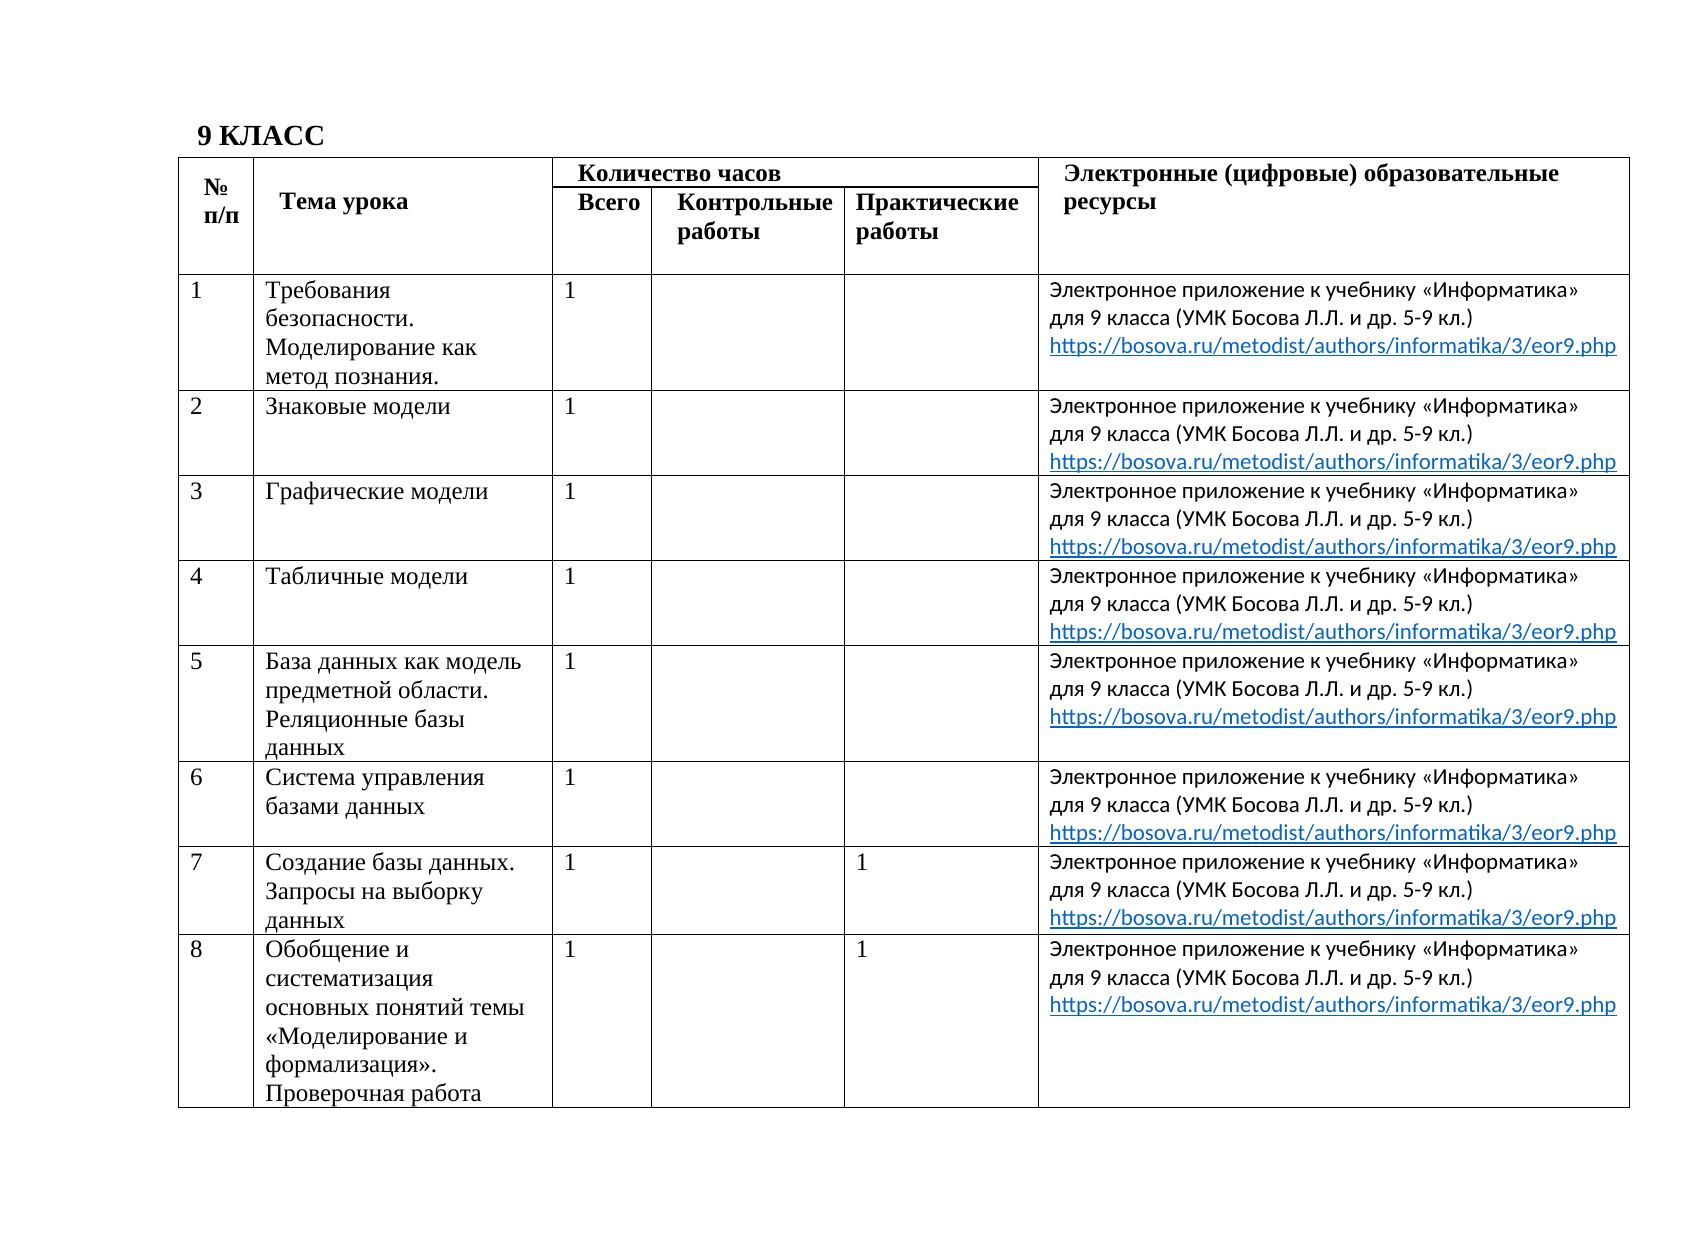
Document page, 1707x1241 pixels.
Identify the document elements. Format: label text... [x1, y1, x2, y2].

table_cell 4 [179, 561, 253, 645]
table_cell 7 [179, 847, 253, 933]
table_cell 3 [179, 476, 253, 560]
table_header Тема урока [254, 158, 552, 274]
table_cell [652, 935, 844, 1107]
table_cell 1 [553, 646, 651, 761]
text 9 КЛАСС [190, 118, 1618, 152]
table_cell 5 [179, 646, 253, 761]
table_cell Всего [553, 188, 651, 274]
table_cell База данных как модель предметной области. Реляционные базы данных [254, 646, 552, 761]
table_header Электронные (цифровые) образовательные ресурсы [1039, 158, 1629, 274]
table_cell [845, 762, 1038, 846]
table_cell [845, 476, 1038, 560]
table_cell [652, 476, 844, 560]
table_cell 1 [553, 391, 651, 475]
table_cell Требования безопасности. Моделирование как метод познания. [254, 275, 552, 390]
table_cell [652, 391, 844, 475]
table_cell Обобщение и систематизация основных понятий темы «Моделирование и формализация». Проверочная работа [254, 935, 552, 1107]
table_cell 1 [553, 847, 651, 933]
table_header Количество часов [553, 158, 1038, 186]
table_cell [652, 561, 844, 645]
table_cell Графические модели [254, 476, 552, 560]
table_cell [652, 646, 844, 761]
table_cell Практические работы [845, 188, 1038, 274]
table_cell Табличные модели [254, 561, 552, 645]
table_cell [845, 646, 1038, 761]
table_cell Система управления базами данных [254, 762, 552, 846]
table_cell 1 [553, 561, 651, 645]
table_cell [845, 391, 1038, 475]
table_cell Знаковые модели [254, 391, 552, 475]
table_cell 2 [179, 391, 253, 475]
table_header № п/п [179, 158, 253, 274]
table_cell 1 [553, 476, 651, 560]
table_cell [652, 847, 844, 933]
table_cell 1 [553, 275, 651, 390]
table_cell [845, 275, 1038, 390]
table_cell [1039, 935, 1629, 1107]
table_cell 1 [179, 275, 253, 390]
table_cell [845, 561, 1038, 645]
table_cell 6 [179, 762, 253, 846]
table_cell 1 [553, 762, 651, 846]
table_cell 8 [179, 935, 253, 1107]
table_cell 1 [553, 935, 651, 1107]
table_cell 1 [845, 935, 1038, 1107]
table_cell Контрольные работы [652, 188, 844, 274]
table_cell [652, 275, 844, 390]
table_cell 1 [845, 847, 1038, 933]
table_cell Создание базы данных. Запросы на выборку данных [254, 847, 552, 933]
table_cell [652, 762, 844, 846]
